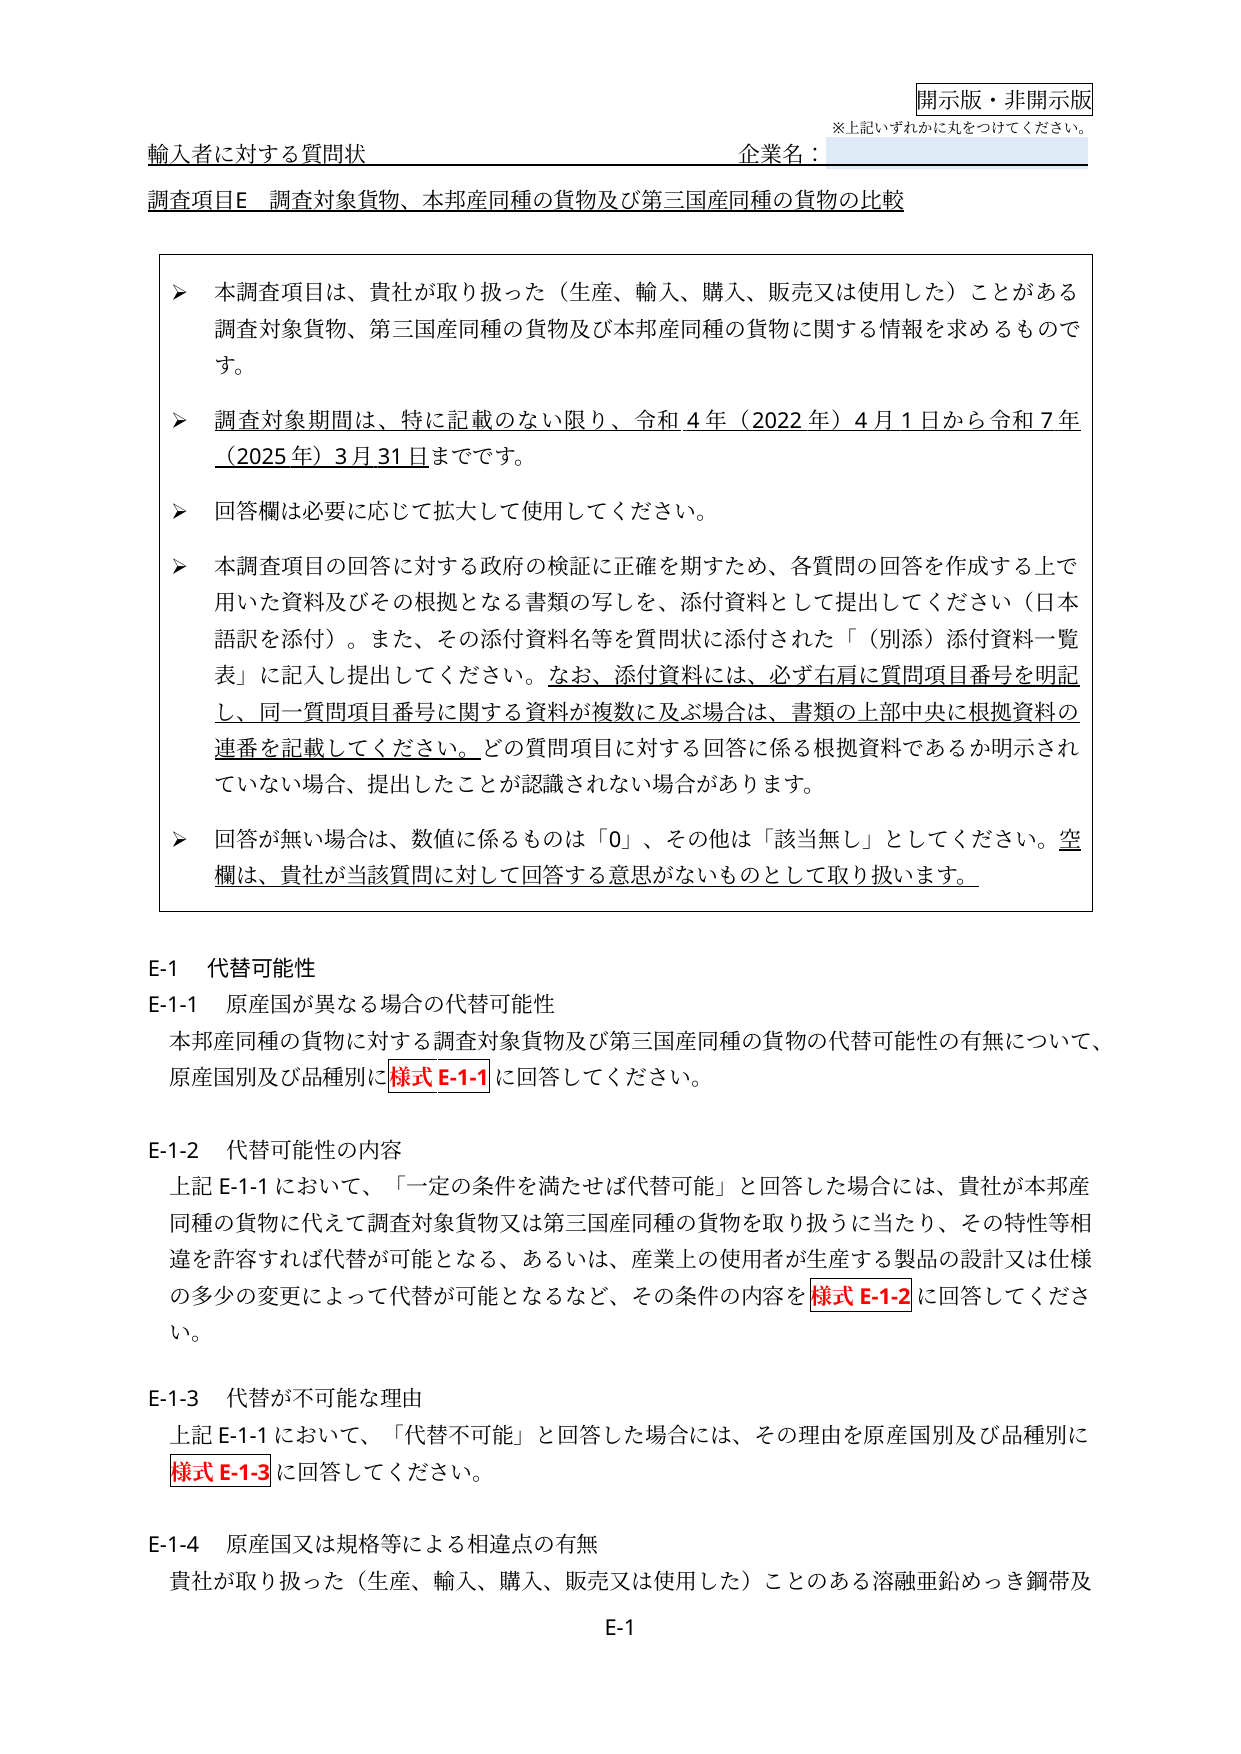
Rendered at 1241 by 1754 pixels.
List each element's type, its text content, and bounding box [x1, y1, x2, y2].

subtitle 代替可能性 [148, 948, 1092, 985]
text 上記E-1-1において、「一定の条件を満たせば代替可能」と回答した場合には、貴社が本邦産同種の貨物に代えて調査対象貨物又は第三国産同種の貨物を取り扱うに当たり、その特性等相違を許容すれば代替が可能となる、あるいは、産業上の使用者が生産する製品の設計又は仕様の多少の変更によって代替が可能となるなど、その条件の内容を様式E-1-2に回答してください。 [169, 1167, 1092, 1349]
subtitle 原産国が異なる場合の代替可能性 [148, 985, 1092, 1021]
table_header 本調査項目は、貴社が取り扱った（生産、輸入、購入、販売又は使用した）ことがある調査対象貨物、第三国産同種の貨物及び本邦産同種の貨物に関する情報を求めるものです。 調査対象期間は、特に記載のない限り、令和4年（2022年）4月1日から令和7年（2025年）3月31日までです。 回答欄は必要に応じて拡大して使用してください。 本調査項目の回答に対する政府の検証に正確を期すため、各質問の回答を作成する上で用いた資料及びその根拠となる書類の写しを、添付資料として提出してください（日本語訳を添付）。また、その添付資料名等を質問状に添付された「（別添）添付資料一覧表」に記入し提出してください。なお、添付資料には、必ず右肩に質問項目番号を明記し、同一質問項目番号に関する資料が複数に及ぶ場合は、書類の上部中央に根拠資料の連番を記載してください。どの質問項目に対する回答に係る根拠資料であるか明示されていない場合、提出したことが認識されない場合があります。 回答が無い場合は、数値に係るものは「0」、その他は「該当無し」としてください。空欄は、貴社が当該質問に対して回答する意思がないものとして取り扱います。 [160, 255, 1092, 911]
text 本邦産同種の貨物に対する調査対象貨物及び第三国産同種の貨物の代替可能性の有無について、原産国別及び品種別に様式E-1-1に回答してください。 [169, 1021, 1092, 1094]
subtitle 代替可能性の内容 [148, 1131, 1092, 1167]
text 上記E-1-1において、「代替不可能」と回答した場合には、その理由を原産国別及び品種別に様式E-1-3に回答してください。 [169, 1416, 1092, 1489]
subtitle 原産国又は規格等による相違点の有無 [148, 1525, 1092, 1562]
list 調査対象貨物、本邦産同種の貨物及び第三国産同種の貨物の比較 [148, 181, 1092, 217]
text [169, 1562, 1092, 1598]
subtitle 代替が不可能な理由 [148, 1379, 1092, 1416]
